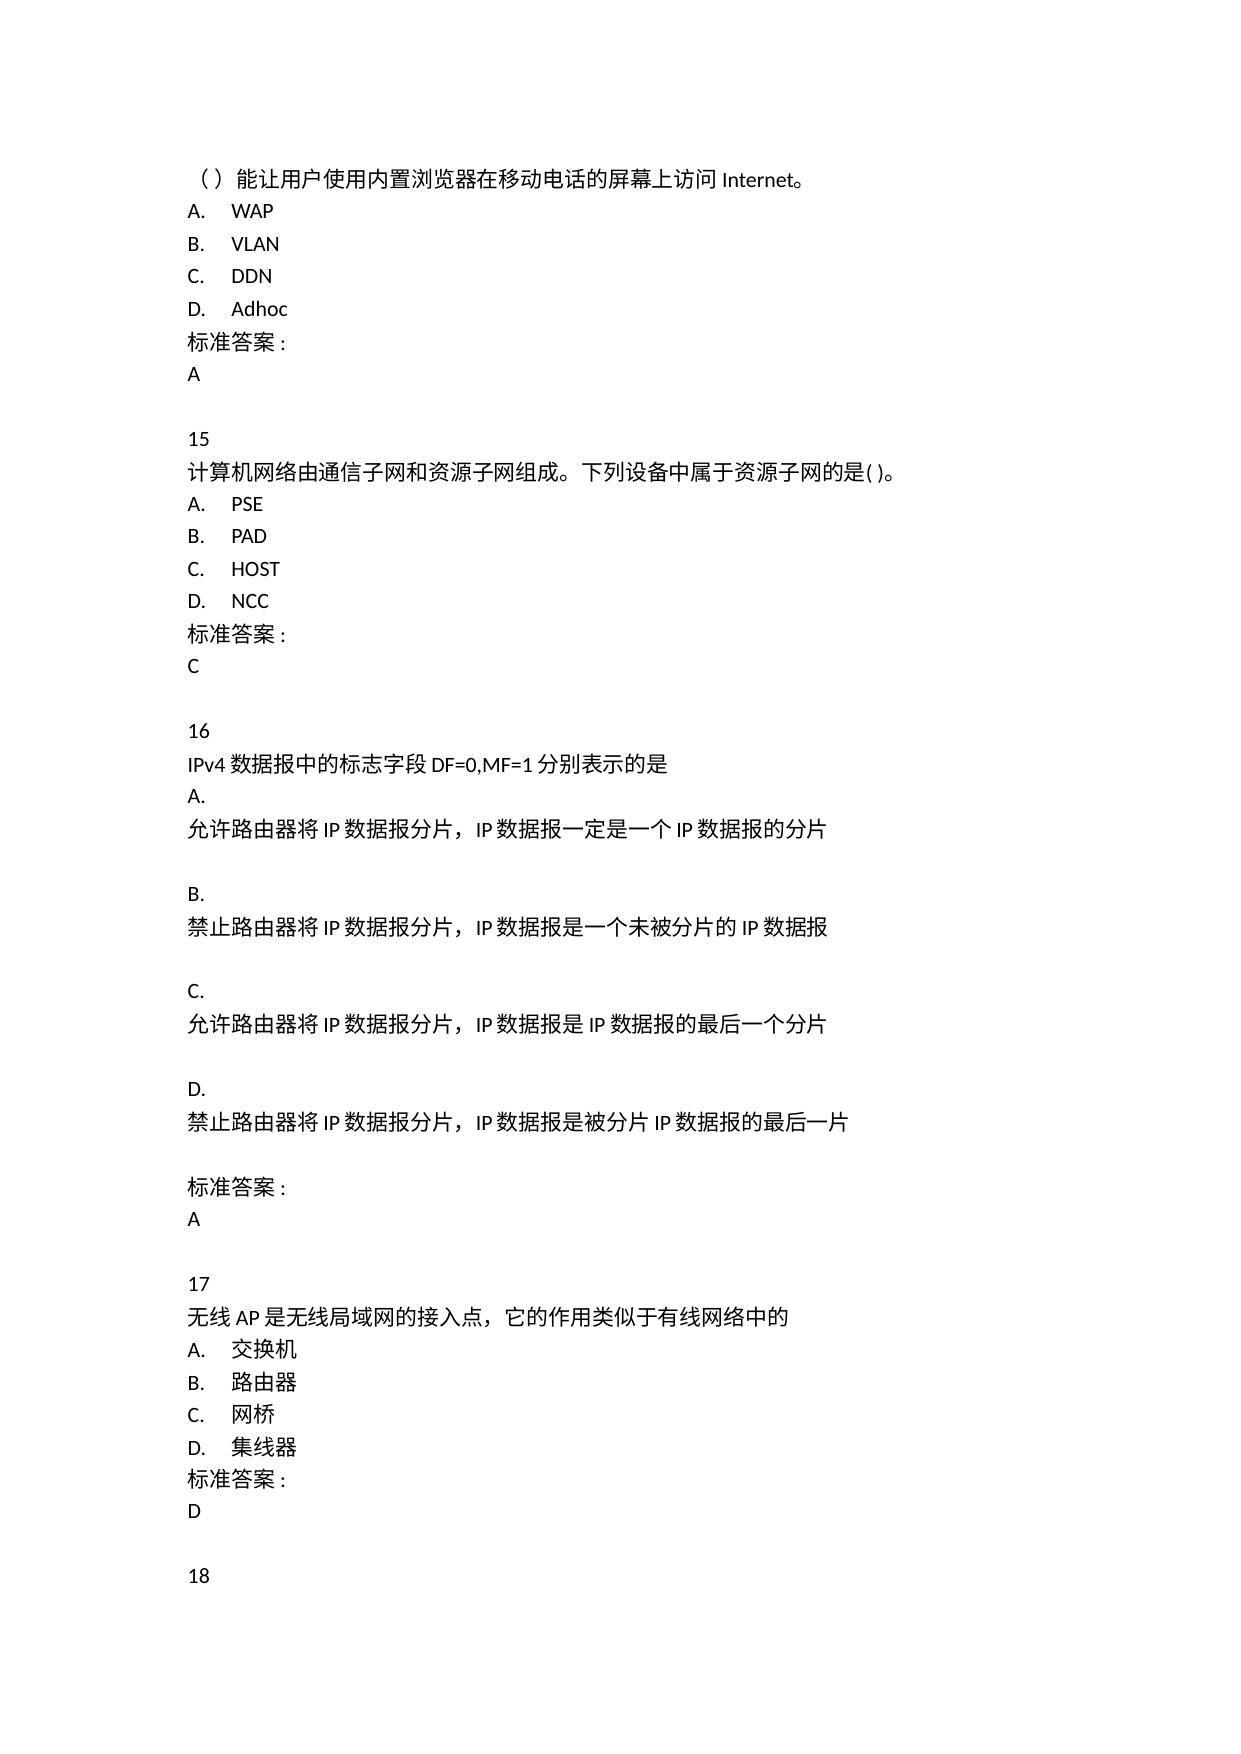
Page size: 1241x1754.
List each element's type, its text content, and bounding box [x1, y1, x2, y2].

text 标准答案 : [187, 1169, 1053, 1202]
text A. 交换机 [187, 1332, 1053, 1364]
text 禁止路由器将IP数据报分片，IP数据报是被分片IP数据报的最后一片 [187, 1104, 1053, 1137]
text B. [187, 877, 1053, 909]
text B. 路由器 [187, 1364, 1053, 1397]
text D. NCC [187, 584, 1053, 617]
text （ ）能让用户使用内置浏览器在移动电话的屏幕上访问Internet。 [187, 162, 1053, 194]
text B. VLAN [187, 227, 1053, 259]
text A. WAP [187, 194, 1053, 227]
text IPv4数据报中的标志字段DF=0,MF=1分别表示的是 [187, 747, 1053, 779]
text C. [187, 974, 1053, 1007]
text 15 [187, 422, 1053, 454]
text D. Adhoc [187, 292, 1053, 324]
text A [187, 1202, 1053, 1234]
text 标准答案 : [187, 1462, 1053, 1494]
text D [187, 1494, 1053, 1527]
text 禁止路由器将IP数据报分片，IP数据报是一个未被分片的IP数据报 [187, 909, 1053, 942]
text C. 网桥 [187, 1397, 1053, 1429]
text 18 [187, 1559, 1053, 1592]
text 无线AP是无线局域网的接入点，它的作用类似于有线网络中的 [187, 1299, 1053, 1332]
text B. PAD [187, 519, 1053, 552]
text D. 集线器 [187, 1429, 1053, 1462]
text 17 [187, 1267, 1053, 1299]
text 允许路由器将IP数据报分片，IP数据报一定是一个IP数据报的分片 [187, 812, 1053, 844]
text 计算机网络由通信子网和资源子网组成。下列设备中属于资源子网的是( )。 [187, 454, 1053, 487]
text A. [187, 779, 1053, 812]
text C. DDN [187, 259, 1053, 292]
text A [187, 357, 1053, 389]
text 16 [187, 714, 1053, 747]
text C [187, 649, 1053, 682]
text A. PSE [187, 487, 1053, 519]
text C. HOST [187, 552, 1053, 584]
text 标准答案 : [187, 324, 1053, 357]
text 标准答案 : [187, 617, 1053, 649]
text D. [187, 1072, 1053, 1104]
text 允许路由器将IP数据报分片，IP数据报是IP数据报的最后一个分片 [187, 1007, 1053, 1039]
